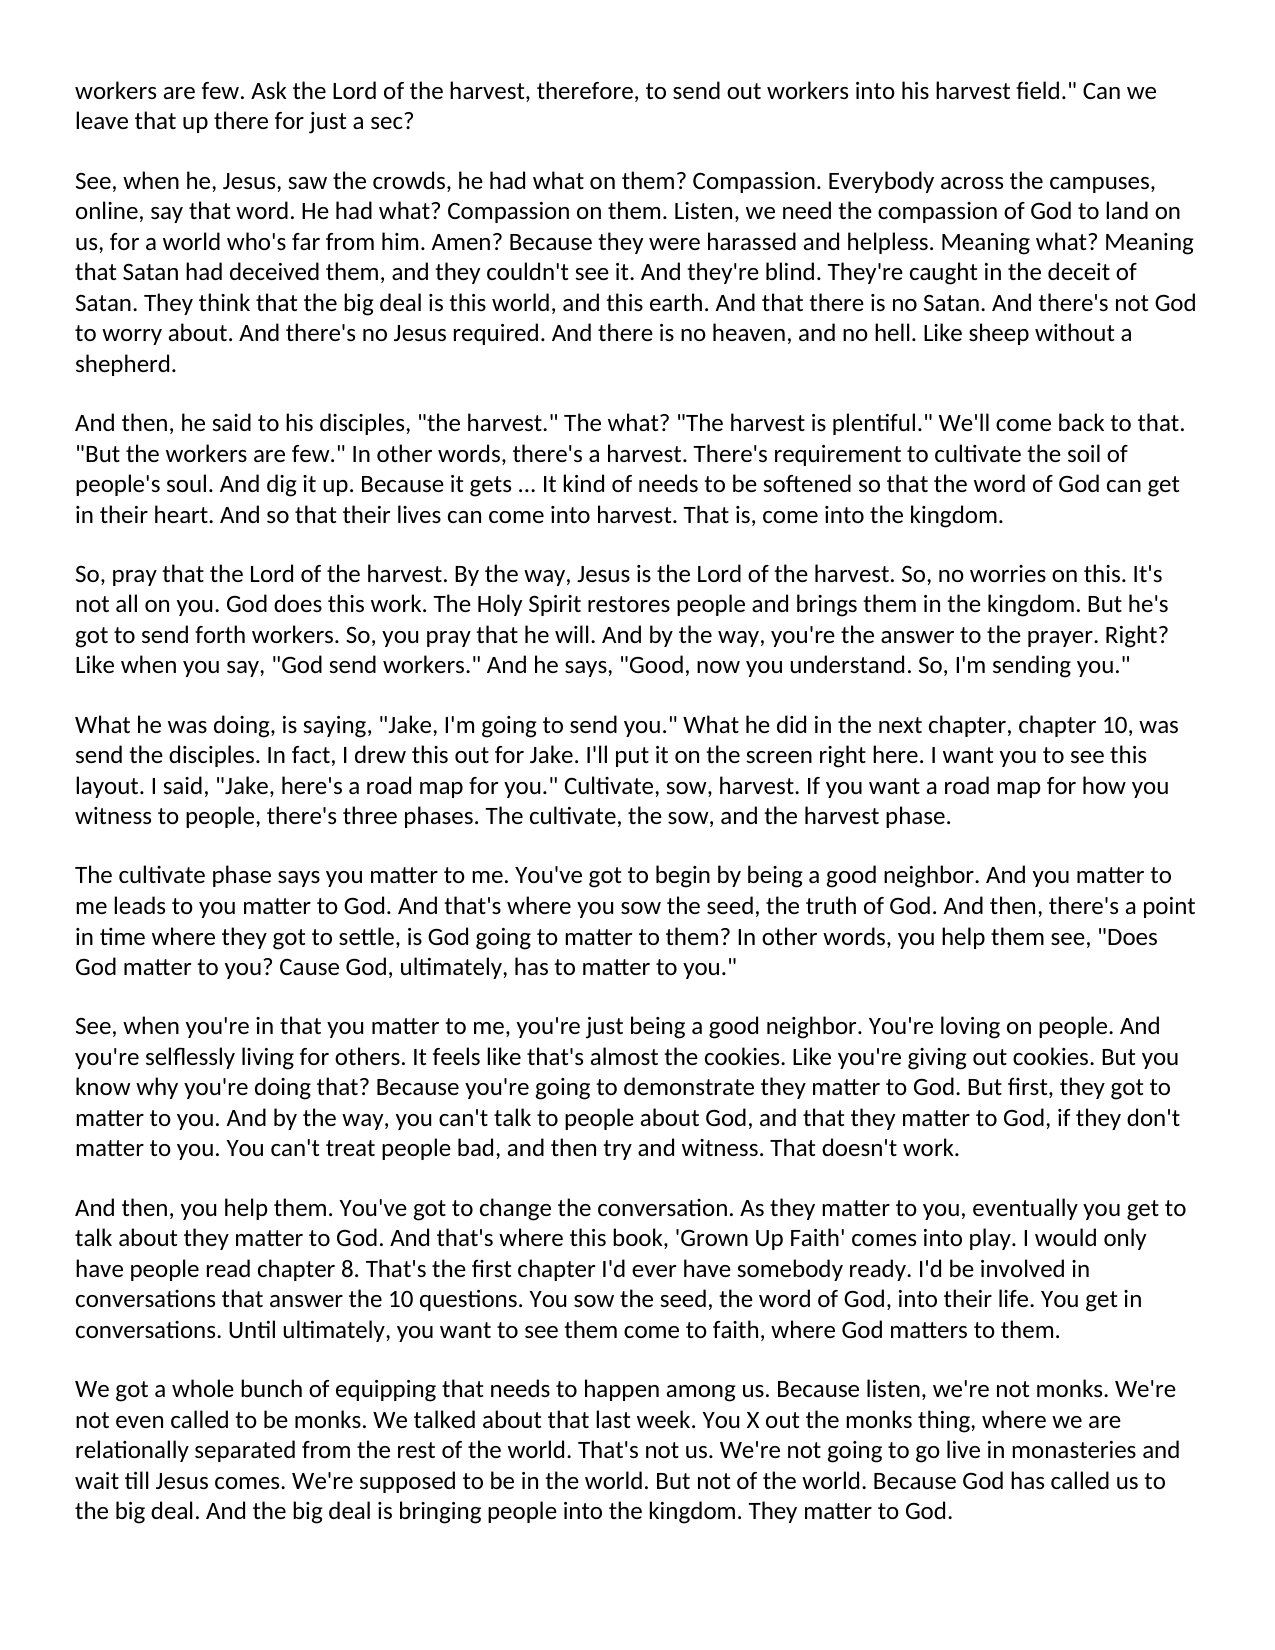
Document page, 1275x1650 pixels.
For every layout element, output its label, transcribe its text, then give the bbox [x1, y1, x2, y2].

text And then, you help them. You've got to change the conversation. As they matter to you, eventually you get to talk about they matter to God. And that's where this book, 'Grown Up Faith' comes into play. I would only have people read chapter 8. That's the first chapter I'd ever have somebody ready. I'd be involved in conversations that answer the 10 questions. You sow the seed, the word of God, into their life. You get in conversations. Until ultimately, you want to see them come to faith, where God matters to them. [75, 1192, 1200, 1344]
text What he was doing, is saying, "Jake, I'm going to send you." What he did in the next chapter, chapter 10, was send the disciples. In fact, I drew this out for Jake. I'll put it on the screen right here. I want you to see this layout. I said, "Jake, here's a road map for you." Cultivate, sow, harvest. If you want a road map for how you witness to people, there's three phases. The cultivate, the sow, and the harvest phase. [75, 709, 1200, 831]
text We got a whole bunch of equipping that needs to happen among us. Because listen, we're not monks. We're not even called to be monks. We talked about that last week. You X out the monks thing, where we are relationally separated from the rest of the world. That's not us. We're not going to go live in monasteries and wait till Jesus comes. We're supposed to be in the world. But not of the world. Because God has called us to the big deal. And the big deal is bringing people into the kingdom. They matter to God. [75, 1373, 1200, 1526]
text And then, he said to his disciples, "the harvest." The what? "The harvest is plentiful." We'll come back to that. "But the workers are few." In other words, there's a harvest. There's requirement to cultivate the soil of people's soul. And dig it up. Because it gets ... It kind of needs to be softened so that the word of God can get in their heart. And so that their lives can come into harvest. That is, come into the kingdom. [75, 407, 1200, 529]
text See, when he, Jesus, saw the crowds, he had what on them? Compassion. Everybody across the campuses, online, say that word. He had what? Compassion on them. Listen, we need the compassion of God to land on us, for a world who's far from him. Amen? Because they were harassed and helpless. Meaning what? Meaning that Satan had deceived them, and they couldn't see it. And they're blind. They're caught in the deceit of Satan. They think that the big deal is this world, and this earth. And that there is no Satan. And there's not God to worry about. And there's no Jesus required. And there is no heaven, and no hell. Like sheep without a shepherd. [75, 165, 1200, 378]
text See, when you're in that you matter to me, you're just being a good neighbor. You're loving on people. And you're selflessly living for others. It feels like that's almost the cookies. Like you're giving out cookies. But you know why you're doing that? Because you're going to demonstrate they matter to God. But first, they got to matter to you. And by the way, you can't talk to people about God, and that they matter to God, if they don't matter to you. You can't treat people bad, and then try and witness. That doesn't work. [75, 1011, 1200, 1163]
text So, pray that the Lord of the harvest. By the way, Jesus is the Lord of the harvest. So, no worries on this. It's not all on you. God does this work. The Holy Spirit restores people and brings them in the kingdom. But he's got to send forth workers. So, you pray that he will. And by the way, you're the answer to the prayer. Right? Like when you say, "God send workers." And he says, "Good, now you understand. So, I'm sending you." [75, 558, 1200, 680]
text The cultivate phase says you matter to me. You've got to begin by being a good neighbor. And you matter to me leads to you matter to God. And that's where you sow the seed, the truth of God. And then, there's a point in time where they got to settle, is God going to matter to them? In other words, you help them see, "Does God matter to you? Cause God, ultimately, has to matter to you." [75, 860, 1200, 982]
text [75, 75, 1200, 136]
